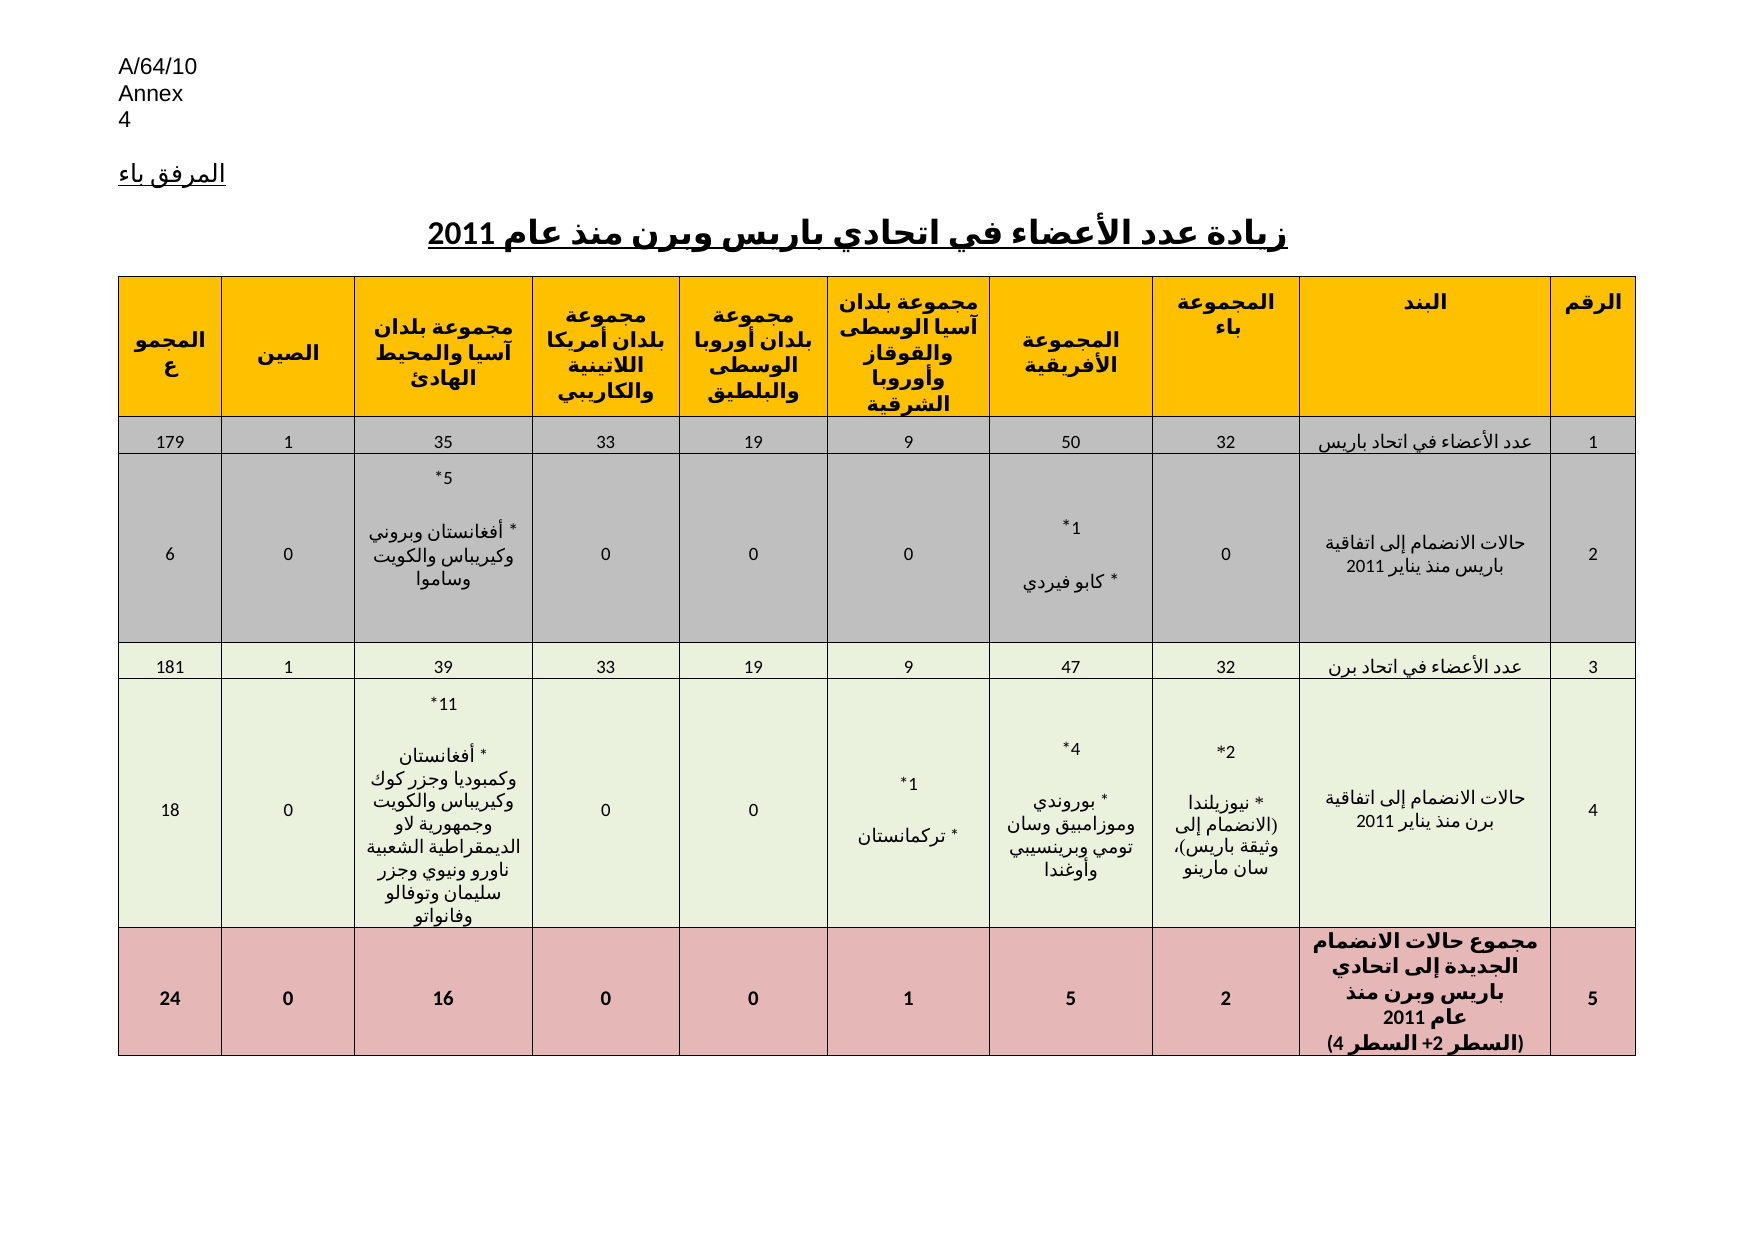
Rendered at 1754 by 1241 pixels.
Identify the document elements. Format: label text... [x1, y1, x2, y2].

table_cell 4* * بوروندي وموزامبيق وسان تومي وبرينسيبي وأوغندا [990, 679, 1152, 927]
table_cell 5 [990, 928, 1152, 1055]
table_cell 0 [222, 928, 354, 1055]
table_cell 1* * تركمانستان [828, 679, 989, 927]
table_cell 0 [533, 679, 679, 927]
table_cell 181 [119, 643, 221, 678]
table_cell 4 [1551, 679, 1635, 927]
table_header المجموعة الأفريقية [990, 277, 1152, 416]
table_cell 1* * كابو فيردي [990, 454, 1152, 642]
table_cell 2 [1153, 928, 1299, 1055]
table_cell 5* * أفغانستان وبروني وكيريباس والكويت وساموا [355, 454, 532, 642]
table_header المجموع [119, 277, 221, 416]
table_cell حالات الانضمام إلى اتفاقية باريس منذ يناير 2011 [1300, 454, 1550, 642]
table_header مجموعة بلدان أمريكا اللاتينية والكاريبي [533, 277, 679, 416]
table_cell 19 [680, 643, 827, 678]
table_cell 18 [119, 679, 221, 927]
table_cell 11* * أفغانستان وكمبوديا وجزر كوك وكيريباس والكويت وجمهورية لاو الديمقراطية الشعبية ناورو ونيوي وجزر سليمان وتوفالو وفانواتو [355, 679, 532, 927]
table_cell 0 [680, 928, 827, 1055]
table_cell 0 [1153, 454, 1299, 642]
table_cell عدد الأعضاء في اتحاد باريس [1300, 417, 1550, 453]
table_cell 0 [222, 454, 354, 642]
table_cell 1 [222, 417, 354, 453]
table_cell 5 [1551, 928, 1635, 1055]
table_header الصين [222, 277, 354, 416]
table_cell 50 [990, 417, 1152, 453]
text زيادة عدد الأعضاء في اتحادي باريس وبرن منذ عام 2011 [118, 212, 1598, 253]
table_cell 0 [533, 454, 679, 642]
table_cell 179 [119, 417, 221, 453]
table_cell 6 [119, 454, 221, 642]
table_cell حالات الانضمام إلى اتفاقية برن منذ يناير 2011 [1300, 679, 1550, 927]
table_cell عدد الأعضاء في اتحاد برن [1300, 643, 1550, 678]
table_cell 9 [828, 417, 989, 453]
table_cell 19 [680, 417, 827, 453]
table_header مجموعة بلدان أوروبا الوسطى والبلطيق [680, 277, 827, 416]
table_header مجموعة بلدان آسيا والمحيط الهادئ [355, 277, 532, 416]
table_cell 0 [680, 679, 827, 927]
text المرفق باء [118, 158, 1636, 189]
table_cell 1 [1551, 417, 1635, 453]
table_header الرقم [1551, 277, 1635, 416]
table_cell 32 [1153, 643, 1299, 678]
table_cell 24 [119, 928, 221, 1055]
table_cell 2 [1551, 454, 1635, 642]
table_header البند [1300, 277, 1550, 416]
table_cell 2* * نيوزيلندا (الانضمام إلى وثيقة باريس)، سان مارينو [1153, 679, 1299, 927]
table_cell 35 [355, 417, 532, 453]
table_cell 1 [828, 928, 989, 1055]
table_cell 1 [222, 643, 354, 678]
table_cell 33 [533, 417, 679, 453]
table_header مجموعة بلدان آسيا الوسطى والقوقاز وأوروبا الشرقية [828, 277, 989, 416]
table_cell 0 [222, 679, 354, 927]
table_cell 9 [828, 643, 989, 678]
table_cell 33 [533, 643, 679, 678]
table_cell مجموع حالات الانضمام الجديدة إلى اتحادي باريس وبرن منذ عام 2011 (السطر 2+ السطر 4) [1300, 928, 1550, 1055]
table_cell 39 [355, 643, 532, 678]
table_cell 16 [355, 928, 532, 1055]
table_cell 0 [533, 928, 679, 1055]
table_cell 47 [990, 643, 1152, 678]
table_cell 32 [1153, 417, 1299, 453]
table_cell 0 [828, 454, 989, 642]
table_cell 3 [1551, 643, 1635, 678]
table_cell 0 [680, 454, 827, 642]
table_header المجموعة باء [1153, 277, 1299, 416]
